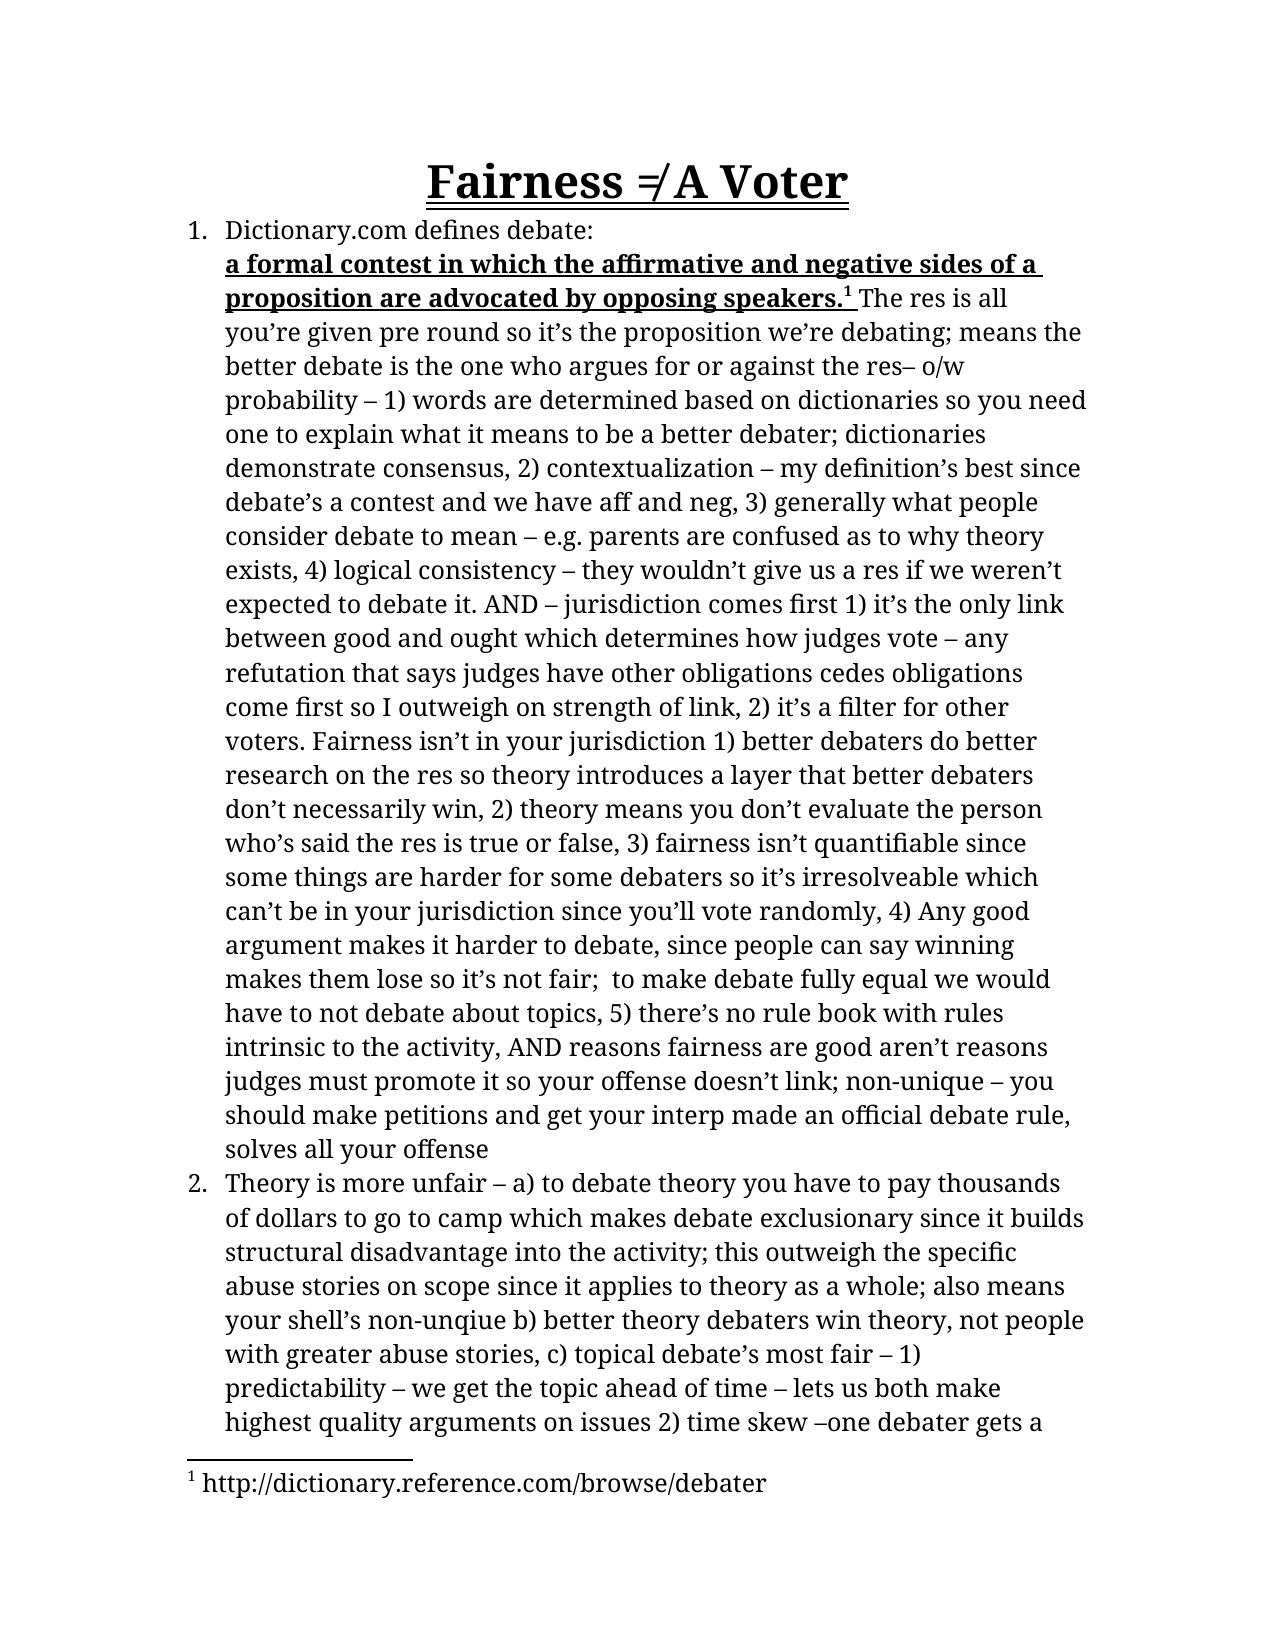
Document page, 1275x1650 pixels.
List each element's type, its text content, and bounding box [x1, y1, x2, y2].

subtitle Fairness ≠ A Voter [187, 150, 1087, 212]
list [187, 1166, 1087, 1439]
list Dictionary.com defines debate: a formal contest in which the affirmative and negative sides of a proposition are advocated by opposing speakers. The res is all you’re given pre round so it’s the proposition we’re debating; means the better debate is the one who argues for or against the res– o/w probability – 1) words are determined based on dictionaries so you need one to explain what it means to be a better debater; dictionaries demonstrate consensus, 2) contextualization – my definition’s best since debate’s a contest and we have aff and neg, 3) generally what people consider debate to mean – e.g. parents are confused as to why theory exists, 4) logical consistency – they wouldn’t give us a res if we weren’t expected to debate it. AND – jurisdiction comes first 1) it’s the only link between good and ought which determines how judges vote – any refutation that says judges have other obligations cedes obligations come first so I outweigh on strength of link, 2) it’s a filter for other voters. Fairness isn’t in your jurisdiction 1) better debaters do better research on the res so theory introduces a layer that better debaters don’t necessarily win, 2) theory means you don’t evaluate the person who’s said the res is true or false, 3) fairness isn’t quantifiable since some things are harder for some debaters so it’s irresolveable which can’t be in your jurisdiction since you’ll vote randomly, 4) Any good argument makes it harder to debate, since people can say winning makes them lose so it’s not fair; to make debate fully equal we would have to not debate about topics, 5) there’s no rule book with rules intrinsic to the activity, AND reasons fairness are good aren’t reasons judges must promote it so your offense doesn’t link; non-unique – you should make petitions and get your interp made an official debate rule, solves all your offense [187, 212, 1087, 1166]
